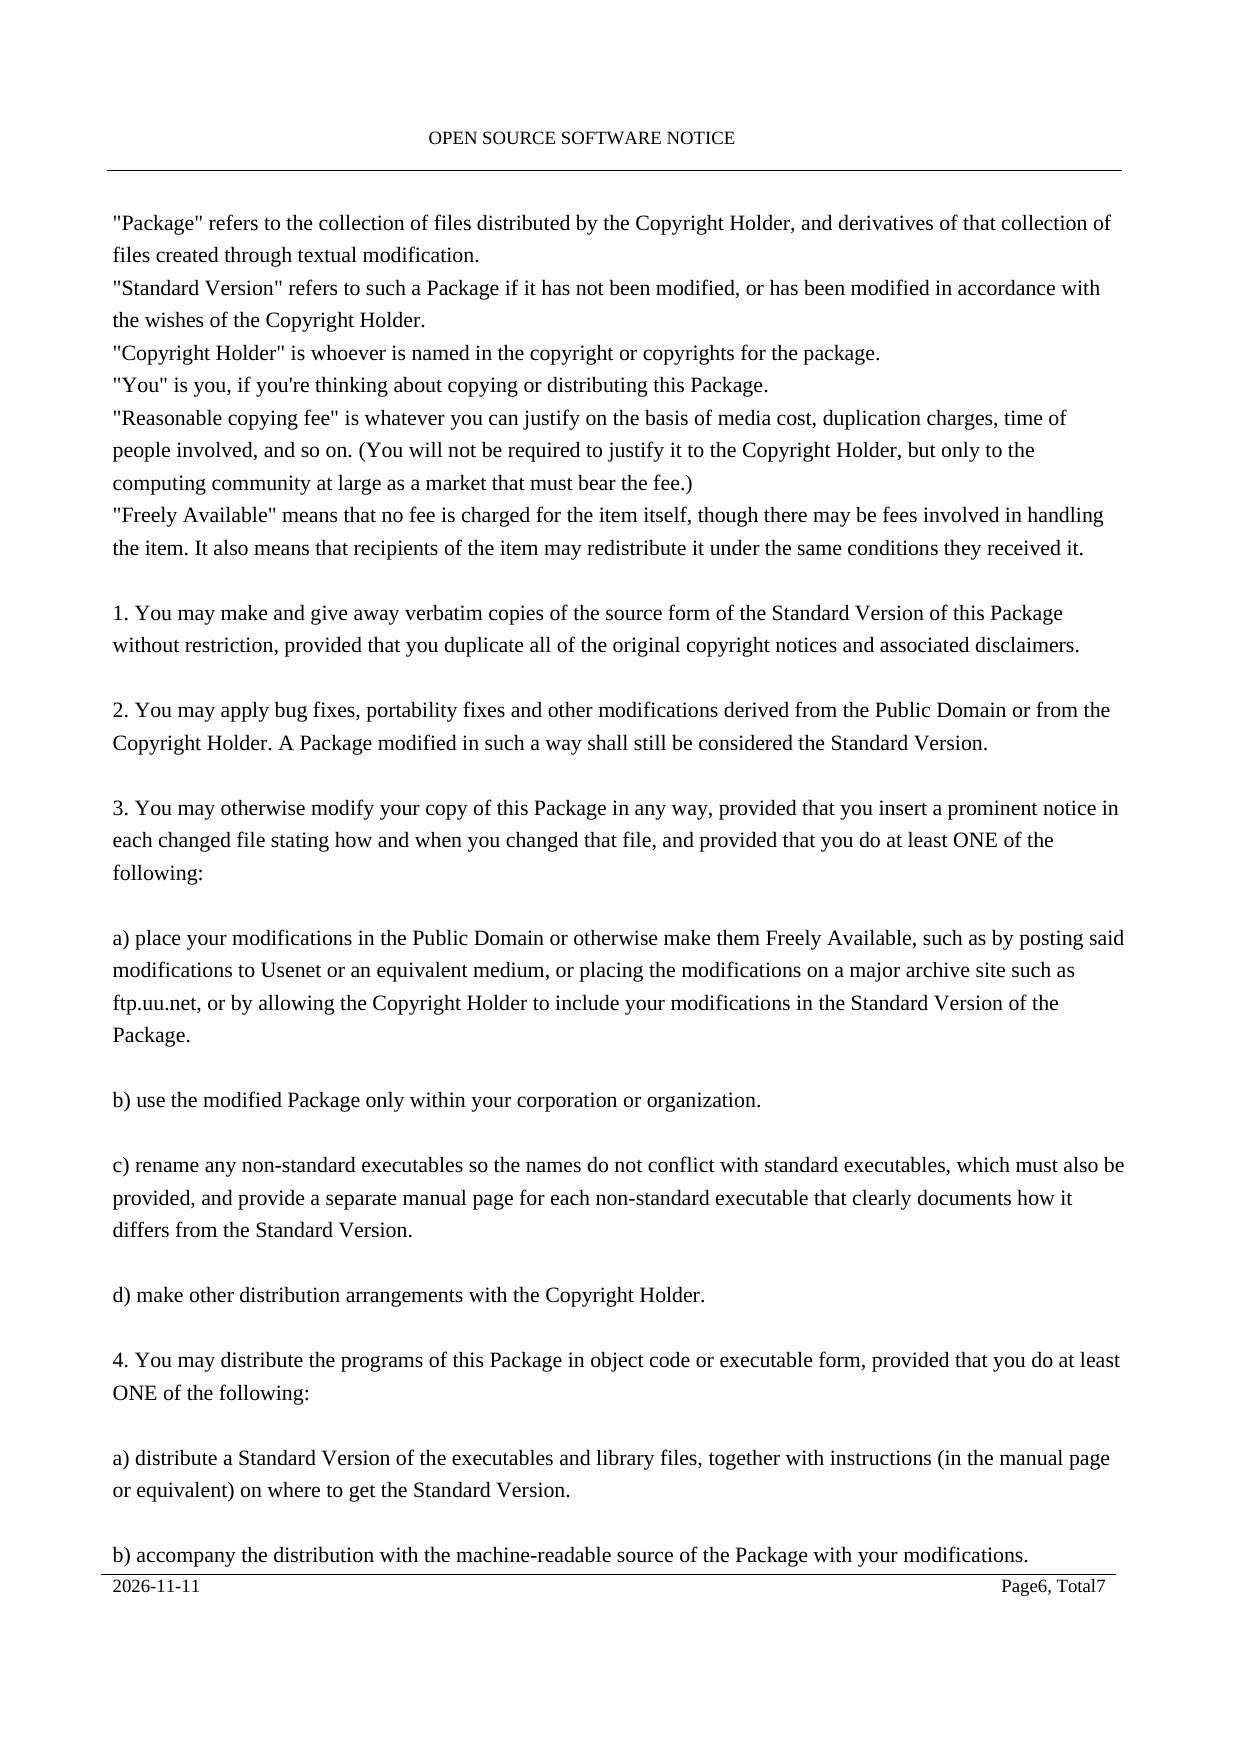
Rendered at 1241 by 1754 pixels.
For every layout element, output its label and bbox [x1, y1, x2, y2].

text [112, 206, 1128, 1571]
